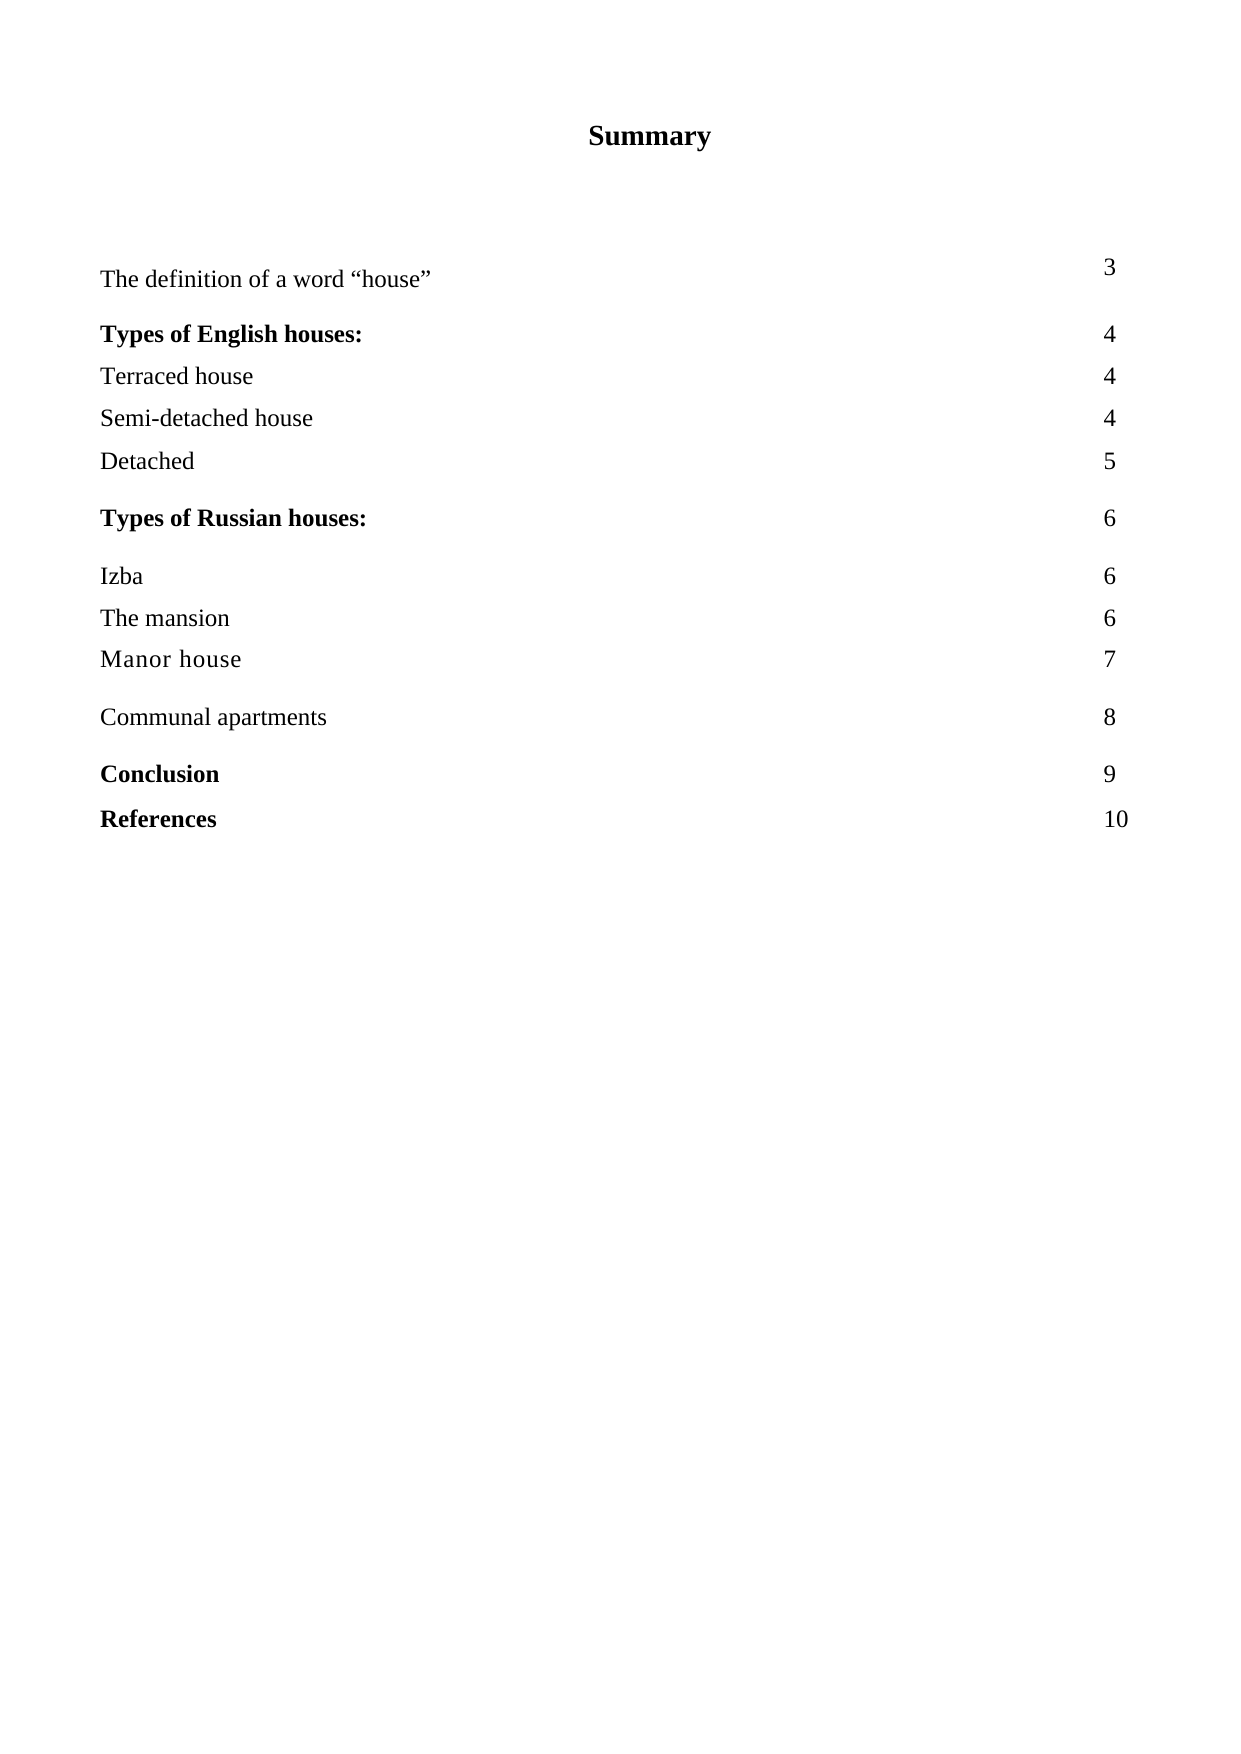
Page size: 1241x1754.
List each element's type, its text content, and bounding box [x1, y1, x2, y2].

table_cell References [89, 804, 1092, 891]
table_cell Detached [89, 446, 1092, 503]
table_cell Conclusion [89, 760, 1092, 804]
text Summary [89, 118, 1152, 152]
table_cell 7 [1092, 645, 1151, 702]
table_cell 4 [1092, 361, 1151, 403]
table_cell 5 [1092, 446, 1151, 503]
table_cell 4 [1092, 403, 1151, 446]
table_cell Manor house [89, 645, 1092, 702]
table_cell Types of Russian houses: [89, 503, 1092, 561]
table_cell Terraced house [89, 361, 1092, 403]
table_cell 6 [1092, 603, 1151, 644]
table_cell Semi-detached house [89, 403, 1092, 446]
table_cell 8 [1092, 702, 1151, 759]
table_cell 10 [1092, 804, 1151, 891]
table_cell 6 [1092, 503, 1151, 561]
table_cell 4 [1092, 319, 1151, 361]
table_cell 6 [1092, 561, 1151, 603]
table_cell Communal apartments [89, 702, 1092, 759]
table_cell Types of English houses: [89, 319, 1092, 361]
table_cell The mansion [89, 603, 1092, 644]
table_cell 9 [1092, 760, 1151, 804]
table_cell Izba [89, 561, 1092, 603]
table_header The definition of a word “house” [89, 252, 1092, 319]
table_header 3 [1092, 252, 1151, 319]
